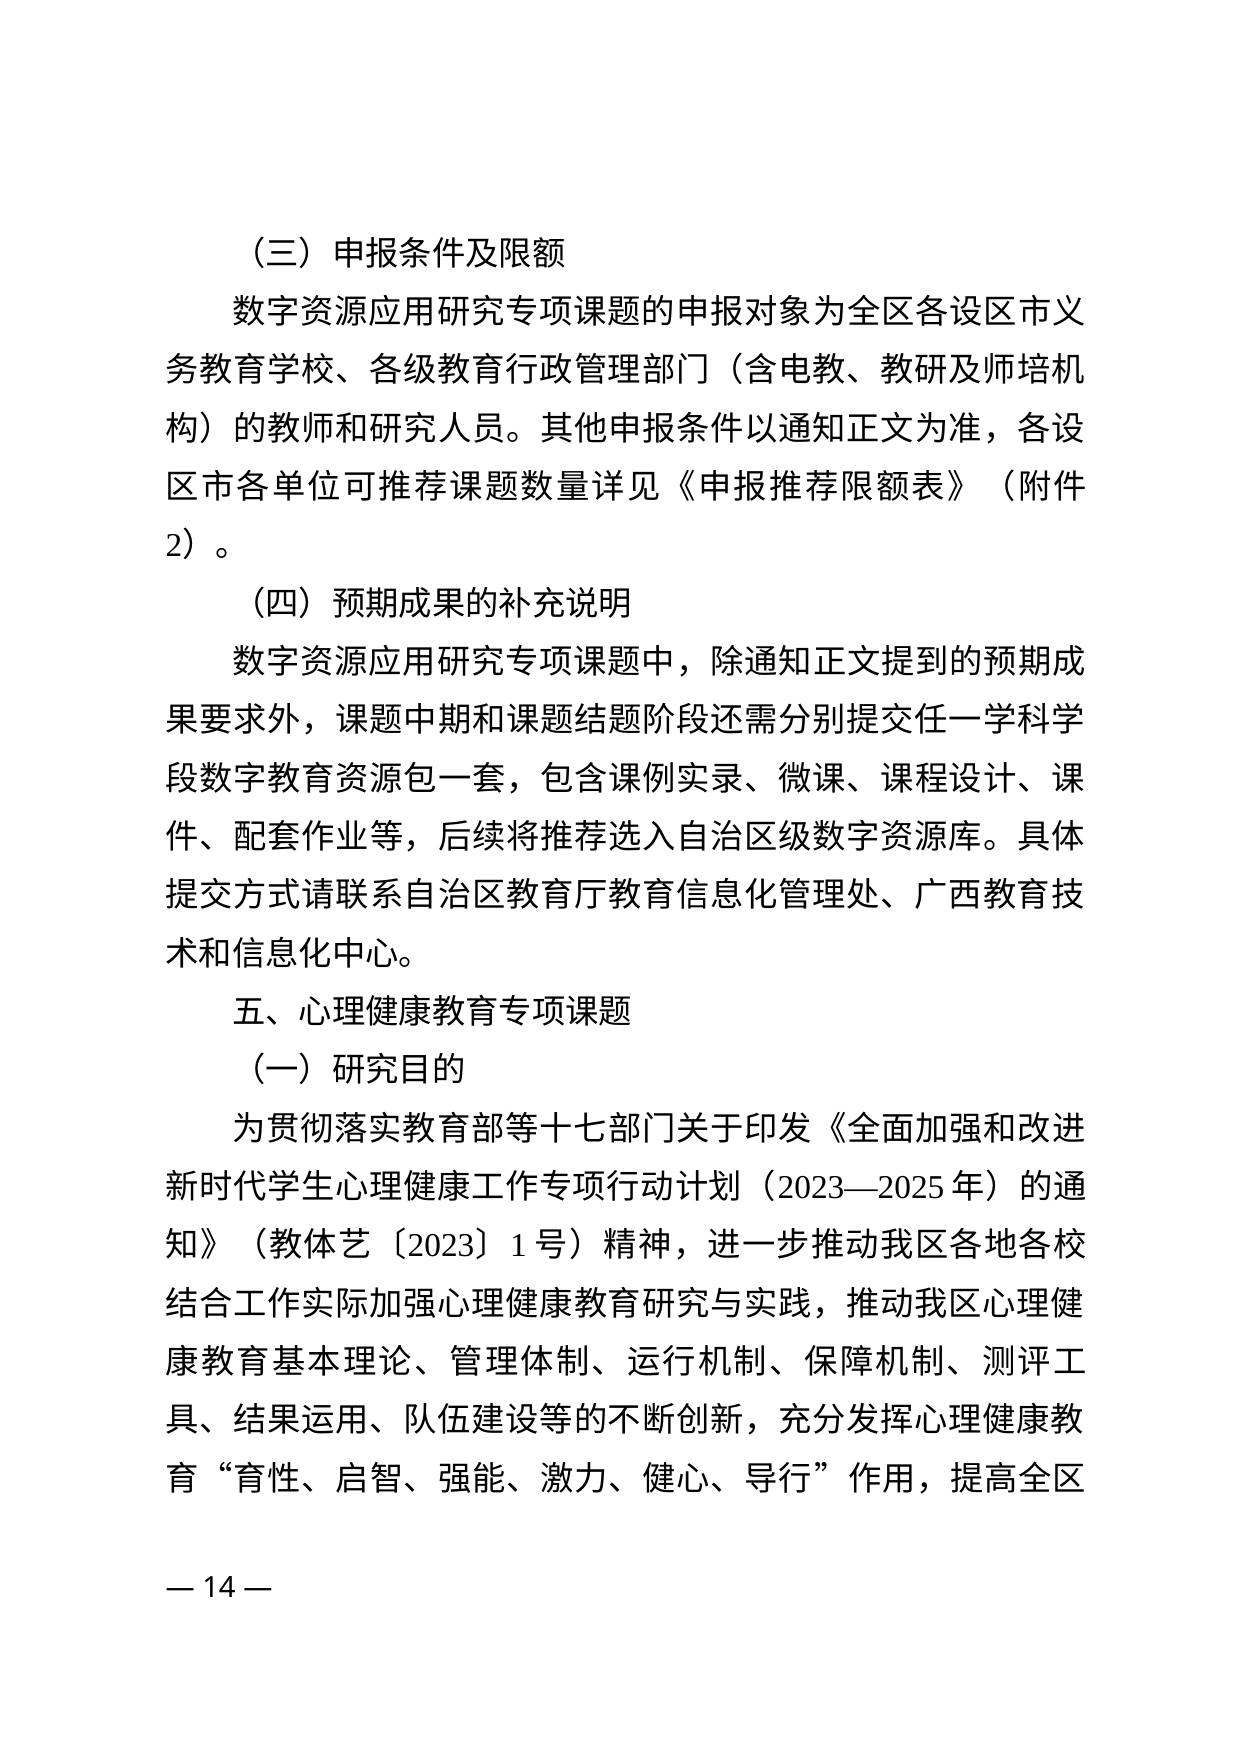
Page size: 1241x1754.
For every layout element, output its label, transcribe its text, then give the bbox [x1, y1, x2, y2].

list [165, 1093, 1087, 1502]
list 数字资源应用研究专项课题的申报对象为全区各设区市义务教育学校、各级教育行政管理部门（含电教、教研及师培机构）的教师和研究人员。其他申报条件以通知正文为准，各设区市各单位可推荐课题数量详见《申报推荐限额表》（附件2）。 [165, 277, 1087, 568]
list （一）研究目的 [165, 1035, 1087, 1093]
list 数字资源应用研究专项课题中，除通知正文提到的预期成果要求外，课题中期和课题结题阶段还需分别提交任一学科学段数字教育资源包一套，包含课例实录、微课、课程设计、课件、配套作业等，后续将推荐选入自治区级数字资源库。具体提交方式请联系自治区教育厅教育信息化管理处、广西教育技术和信息化中心。 [165, 627, 1087, 977]
list （三）申报条件及限额 [165, 218, 1087, 277]
list （四）预期成果的补充说明 [165, 568, 1087, 627]
text 五、心理健康教育专项课题 [165, 977, 1087, 1035]
